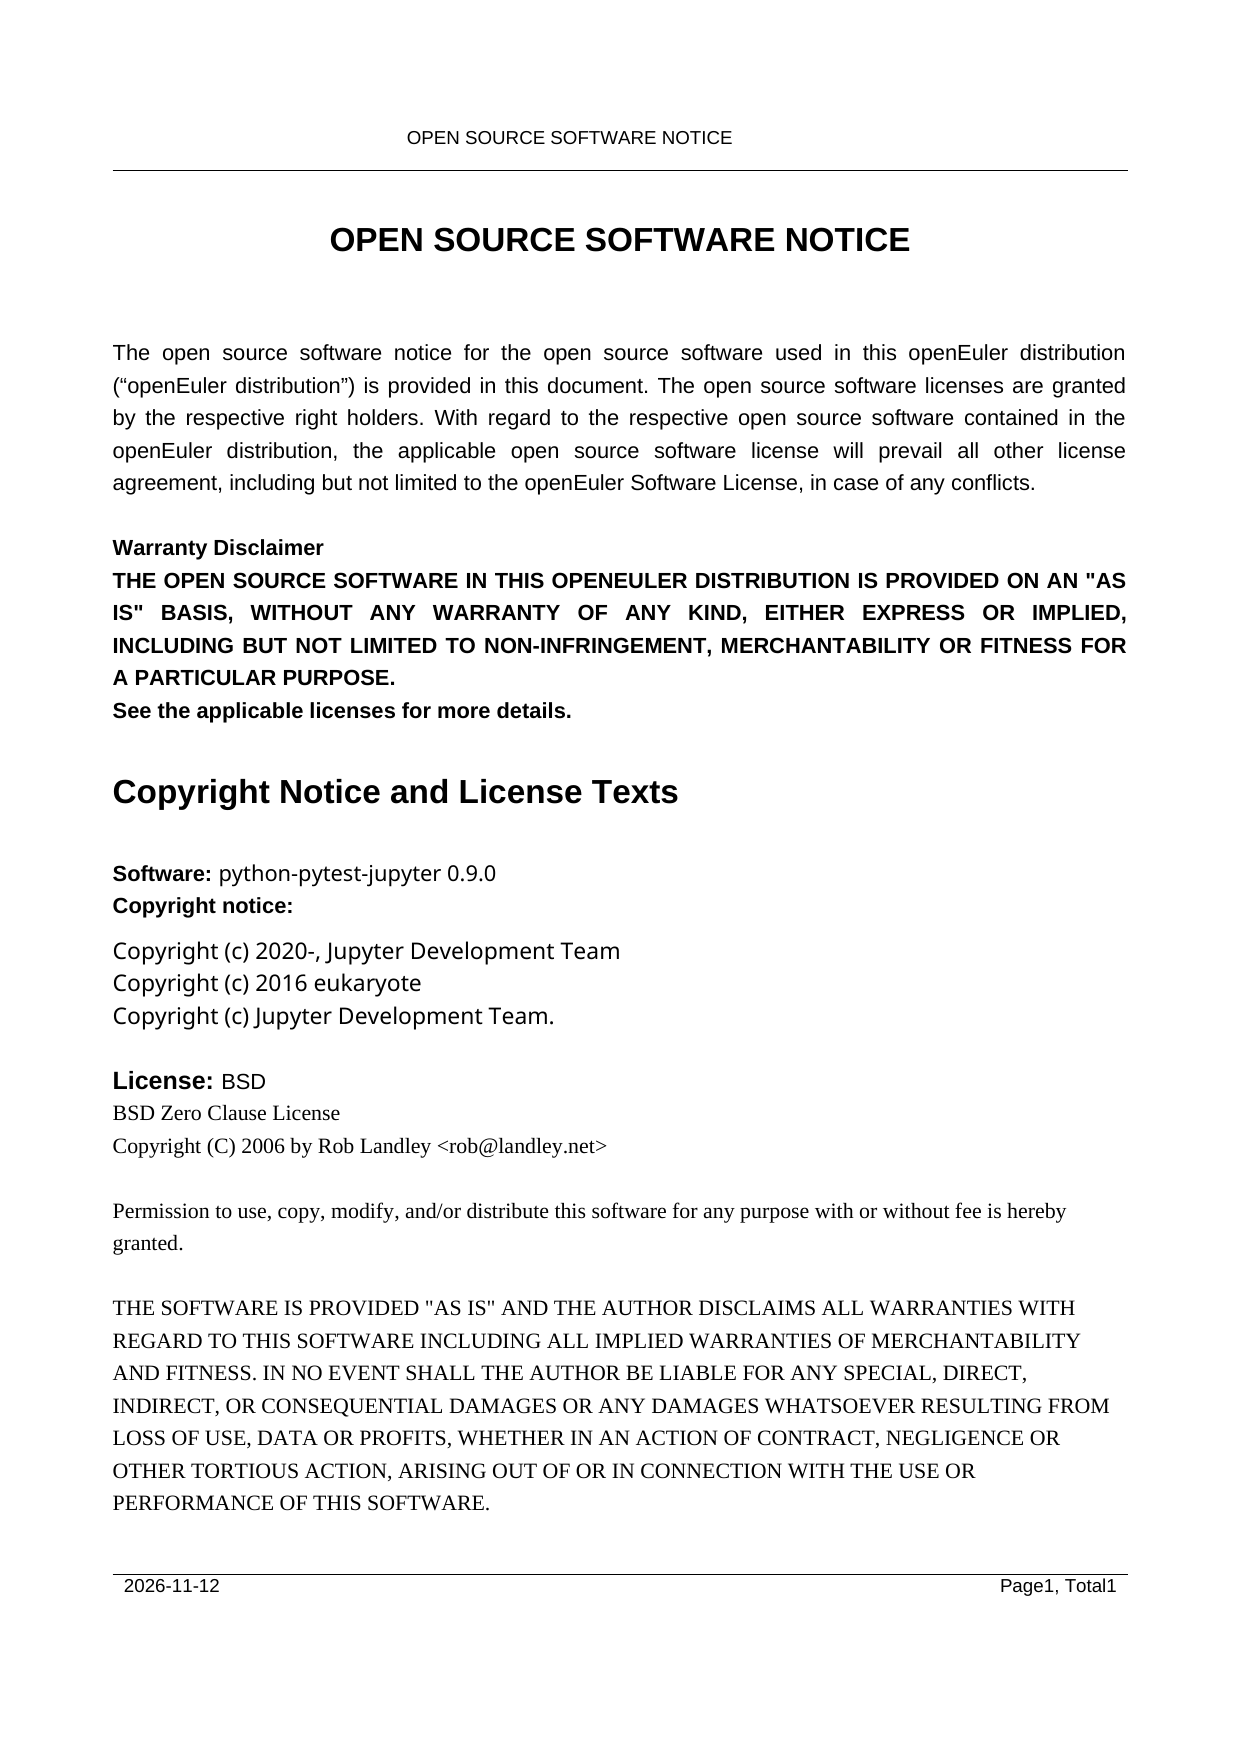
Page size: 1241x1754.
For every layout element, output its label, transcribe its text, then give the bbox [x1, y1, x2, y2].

text Copyright notice: [112, 889, 1128, 921]
text Copyright Notice and License Texts [112, 759, 1128, 824]
title Software: python-pytest-jupyter 0.9.0 [112, 856, 1128, 889]
text BSD Zero Clause License Copyright (C) 2006 by Rob Landley <rob@landley.net> Permission to use, copy, modify, and/or distribute this software for any purpose with or without fee is hereby granted. THE SOFTWARE IS PROVIDED "AS IS" AND THE AUTHOR DISCLAIMS ALL WARRANTIES WITH REGARD TO THIS SOFTWARE INCLUDING ALL IMPLIED WARRANTIES OF MERCHANTABILITY AND FITNESS. IN NO EVENT SHALL THE AUTHOR BE LIABLE FOR ANY SPECIAL, DIRECT, INDIRECT, OR CONSEQUENTIAL DAMAGES OR ANY DAMAGES WHATSOEVER RESULTING FROM LOSS OF USE, DATA OR PROFITS, WHETHER IN AN ACTION OF CONTRACT, NEGLIGENCE OR OTHER TORTIOUS ACTION, ARISING OUT OF OR IN CONNECTION WITH THE USE OR PERFORMANCE OF THIS SOFTWARE. [112, 1096, 1128, 1551]
text Warranty Disclaimer [112, 531, 1128, 564]
text License: BSD [112, 1064, 1128, 1096]
text THE OPEN SOURCE SOFTWARE IN THIS OPENEULER DISTRIBUTION IS PROVIDED ON AN "AS IS" BASIS, WITHOUT ANY WARRANTY OF ANY KIND, EITHER EXPRESS OR IMPLIED, INCLUDING BUT NOT LIMITED TO NON-INFRINGEMENT, MERCHANTABILITY OR FITNESS FOR A PARTICULAR PURPOSE. See the applicable licenses for more details. [112, 564, 1128, 726]
text The open source software notice for the open source software used in this openEuler distribution (“openEuler distribution”) is provided in this document. The open source software licenses are granted by the respective right holders. With regard to the respective open source software contained in the openEuler distribution, the applicable open source software license will prevail all other license agreement, including but not limited to the openEuler Software License, in case of any conflicts. [112, 336, 1128, 499]
text Copyright (c) 2020-, Jupyter Development Team Copyright (c) 2016 eukaryote Copyright (c) Jupyter Development Team. [112, 934, 1128, 1064]
text OPEN SOURCE SOFTWARE NOTICE [112, 206, 1128, 271]
